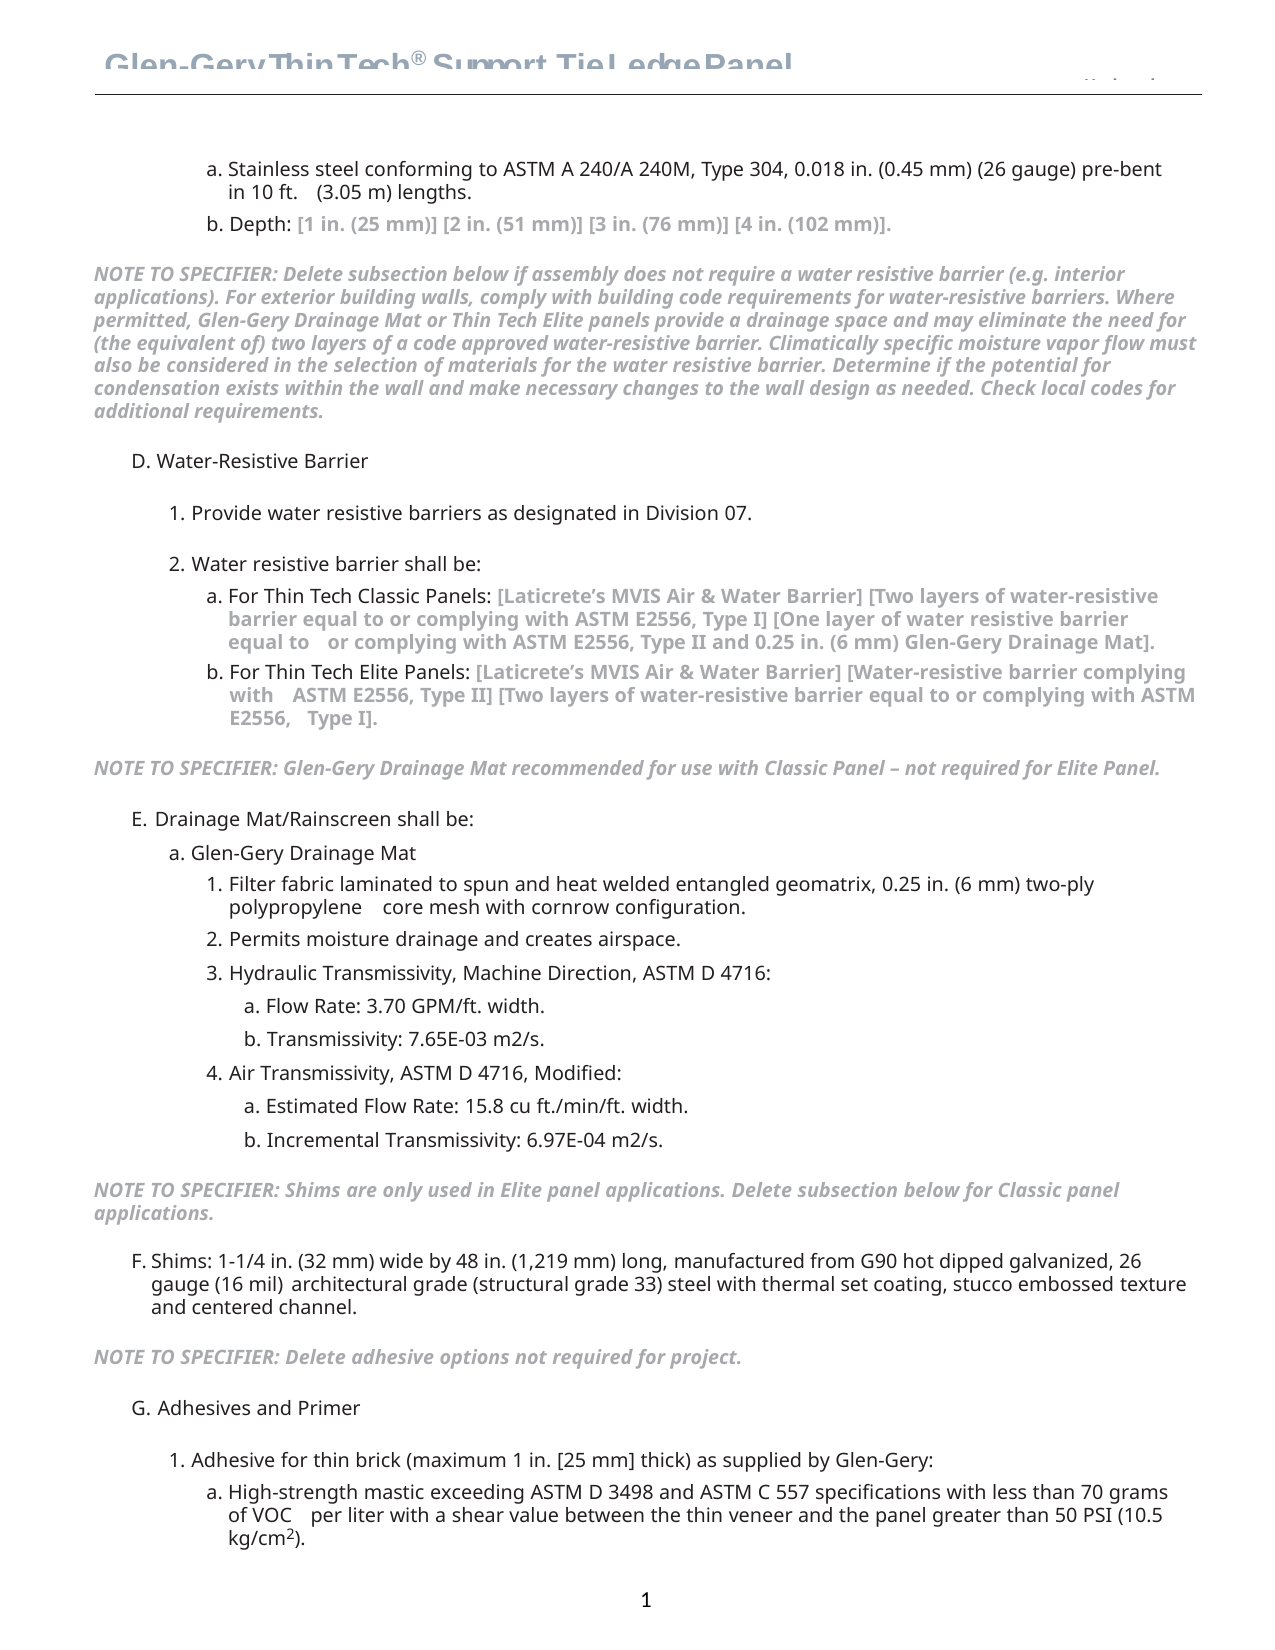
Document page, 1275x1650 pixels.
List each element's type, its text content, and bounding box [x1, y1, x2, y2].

list Estimated Flow Rate: 15.8 cu ft./min/ft. width. [244, 1093, 1212, 1119]
list Water resistive barrier shall be: [169, 550, 1212, 577]
list High-strength mastic exceeding ASTM D 3498 and ASTM C 557 specifications with less than 70 grams of VOC per liter with a shear value between the thin veneer and the panel greater than 50 PSI (10.5 kg/cm2). [206, 1481, 1183, 1550]
subtitle NOTE TO SPECIFIER: Shims are only used in Elite panel applications. Delete subsection below for Classic panel applications. [94, 1179, 1169, 1225]
list Incremental Transmissivity: 6.97E-04 m2/s. [244, 1126, 1212, 1153]
list For Thin Tech Elite Panels: [Laticrete’s MVIS Air & Water Barrier] [Water-resistive barrier complying with ASTM E2556, Type II] [Two layers of water-resistive barrier equal to or complying with ASTM E2556, Type I]. [206, 661, 1196, 730]
subtitle NOTE TO SPECIFIER: Glen-Gery Drainage Mat recommended for use with Classic Panel – not required for Elite Panel. [94, 754, 1212, 781]
list Flow Rate: 3.70 GPM/ft. width. [244, 992, 1212, 1019]
list Air Transmissivity, ASTM D 4716, Modified: [206, 1059, 1212, 1086]
list Adhesive for thin brick (maximum 1 in. [25 mm] thick) as supplied by Glen-Gery: [169, 1446, 1212, 1473]
subtitle For Thin Tech Classic Panels: [Laticrete’s MVIS Air & Water Barrier] [Two layers of water-resistive barrier equal to or complying with ASTM E2556, Type I] [One layer of water resistive barrier equal to or complying with ASTM E2556, Type II and 0.25 in. (6 mm) Glen-Gery Drainage Mat]. [206, 585, 1183, 654]
list Adhesives and Primer [131, 1394, 1212, 1422]
list Hydraulic Transmissivity, Machine Direction, ASTM D 4716: [206, 959, 1212, 986]
subtitle b. Depth: [1 in. (25 mm)] [2 in. (51 mm)] [3 in. (76 mm)] [4 in. (102 mm)]. [206, 210, 1212, 237]
list Glen-Gery Drainage Mat [169, 839, 1212, 866]
list Stainless steel conforming to ASTM A 240/A 240M, Type 304, 0.018 in. (0.45 mm) (26 gauge) pre-bent in 10 ft. (3.05 m) lengths. [206, 158, 1183, 204]
list Shims: 1-1/4 in. (32 mm) wide by 48 in. (1,219 mm) long, manufactured from G90 hot dipped galvanized, 26 gauge (16 mil) architectural grade (structural grade 33) steel with thermal set coating, stucco embossed texture and centered channel. [131, 1251, 1198, 1319]
list Drainage Mat/Rainscreen shall be: [131, 805, 1212, 832]
subtitle NOTE TO SPECIFIER: Delete adhesive options not required for project. [94, 1343, 1212, 1370]
subtitle NOTE TO SPECIFIER: Delete subsection below if assembly does not require a water resistive barrier (e.g. interior applications). For exterior building walls, comply with building code requirements for water-resistive barriers. Where permitted, Glen-Gery Drainage Mat or Thin Tech Elite panels provide a drainage space and may eliminate the need for (the equivalent of) two layers of a code approved water-resistive barrier. Climatically specific moisture vapor flow must also be considered in the selection of materials for the water resistive barrier. Determine if the potential for condensation exists within the wall and make necessary changes to the wall design as needed. Check local codes for additional requirements. [94, 263, 1198, 423]
list Provide water resistive barriers as designated in Division 07. [169, 499, 1212, 526]
list Transmissivity: 7.65E-03 m2/s. [244, 1026, 1212, 1053]
list Permits moisture drainage and creates airspace. [206, 925, 1212, 952]
list Filter fabric laminated to spun and heat welded entangled geomatrix, 0.25 in. (6 mm) two-ply polypropylene core mesh with cornrow configuration. [206, 873, 1159, 919]
list Water-Resistive Barrier [131, 447, 1212, 474]
